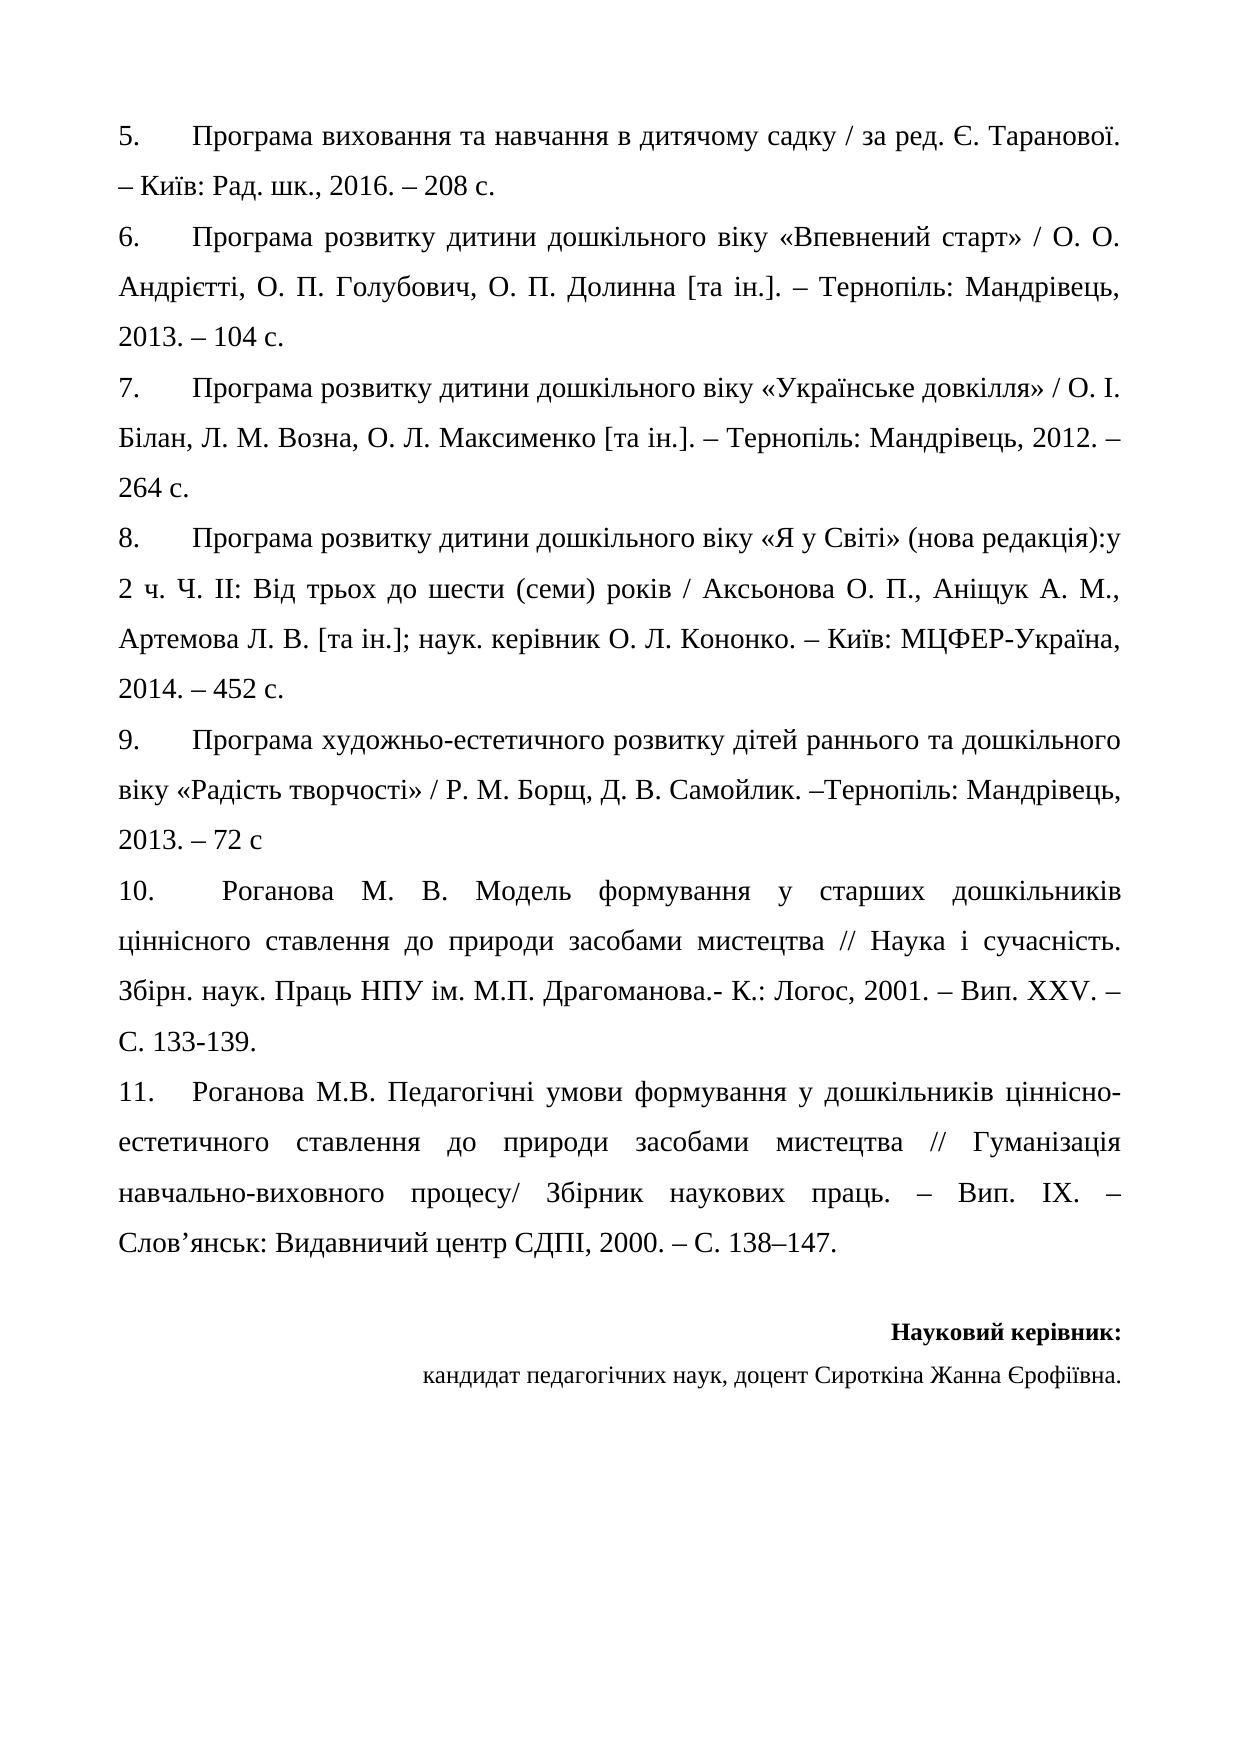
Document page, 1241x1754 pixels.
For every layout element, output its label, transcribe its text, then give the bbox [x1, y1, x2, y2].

list Програма розвитку дитини дошкільного віку «Впевнений старт» / О. О. Андрієтті, О. П. Голубович, О. П. Долинна [та ін.]. – Тернопіль: Мандрівець, 2013. – 104 с. [118, 219, 1122, 353]
list Програма розвитку дитини дошкільного віку «Українське довкілля» / О. І. Білан, Л. М. Возна, О. Л. Максименко [та ін.]. – Тернопіль: Мандрівець, 2012. – 264 с. [118, 370, 1122, 504]
list Роганова М. В. Модель формування у старших дошкільників ціннісного ставлення до природи засобами мистецтва // Наука і сучасність. Збірн. наук. Праць НПУ ім. М.П. Драгоманова.- К.: Логос, 2001. – Вип. XXV. – С. 133-139. [118, 873, 1122, 1057]
list Програма художньо-естетичного розвитку дітей раннього та дошкільного віку «Радість творчості» / Р. М. Борщ, Д. В. Самойлик. –Тернопіль: Мандрівець, 2013. – 72 с [118, 722, 1122, 856]
text кандидат педагогічних наук, доцент Сироткіна Жанна Єрофіївна. [118, 1360, 1122, 1389]
text Науковий керівник: [118, 1317, 1122, 1346]
list Програма виховання та навчання в дитячому садку / за ред. Є. Таранової. – Київ: Рад. шк., 2016. – 208 с. [118, 118, 1122, 202]
list Роганова М.В. Педагогічні умови формування у дошкільників ціннісно-естетичного ставлення до природи засобами мистецтва // Гуманізація навчально-виховного процесу/ Збірник наукових праць. – Вип. IX. – Слов’янськ: Видавничий центр СДПІ, 2000. – С. 138–147. [118, 1074, 1122, 1258]
list Програма розвитку дитини дошкільного віку «Я у Світі» (нова редакція):у 2 ч. Ч. II: Від трьох до шести (семи) років / Аксьонова О. П., Аніщук А. М., Артемова Л. В. [та ін.]; наук. керівник О. Л. Кононко. – Київ: МЦФЕР-Україна, 2014. – 452 с. [118, 521, 1122, 705]
